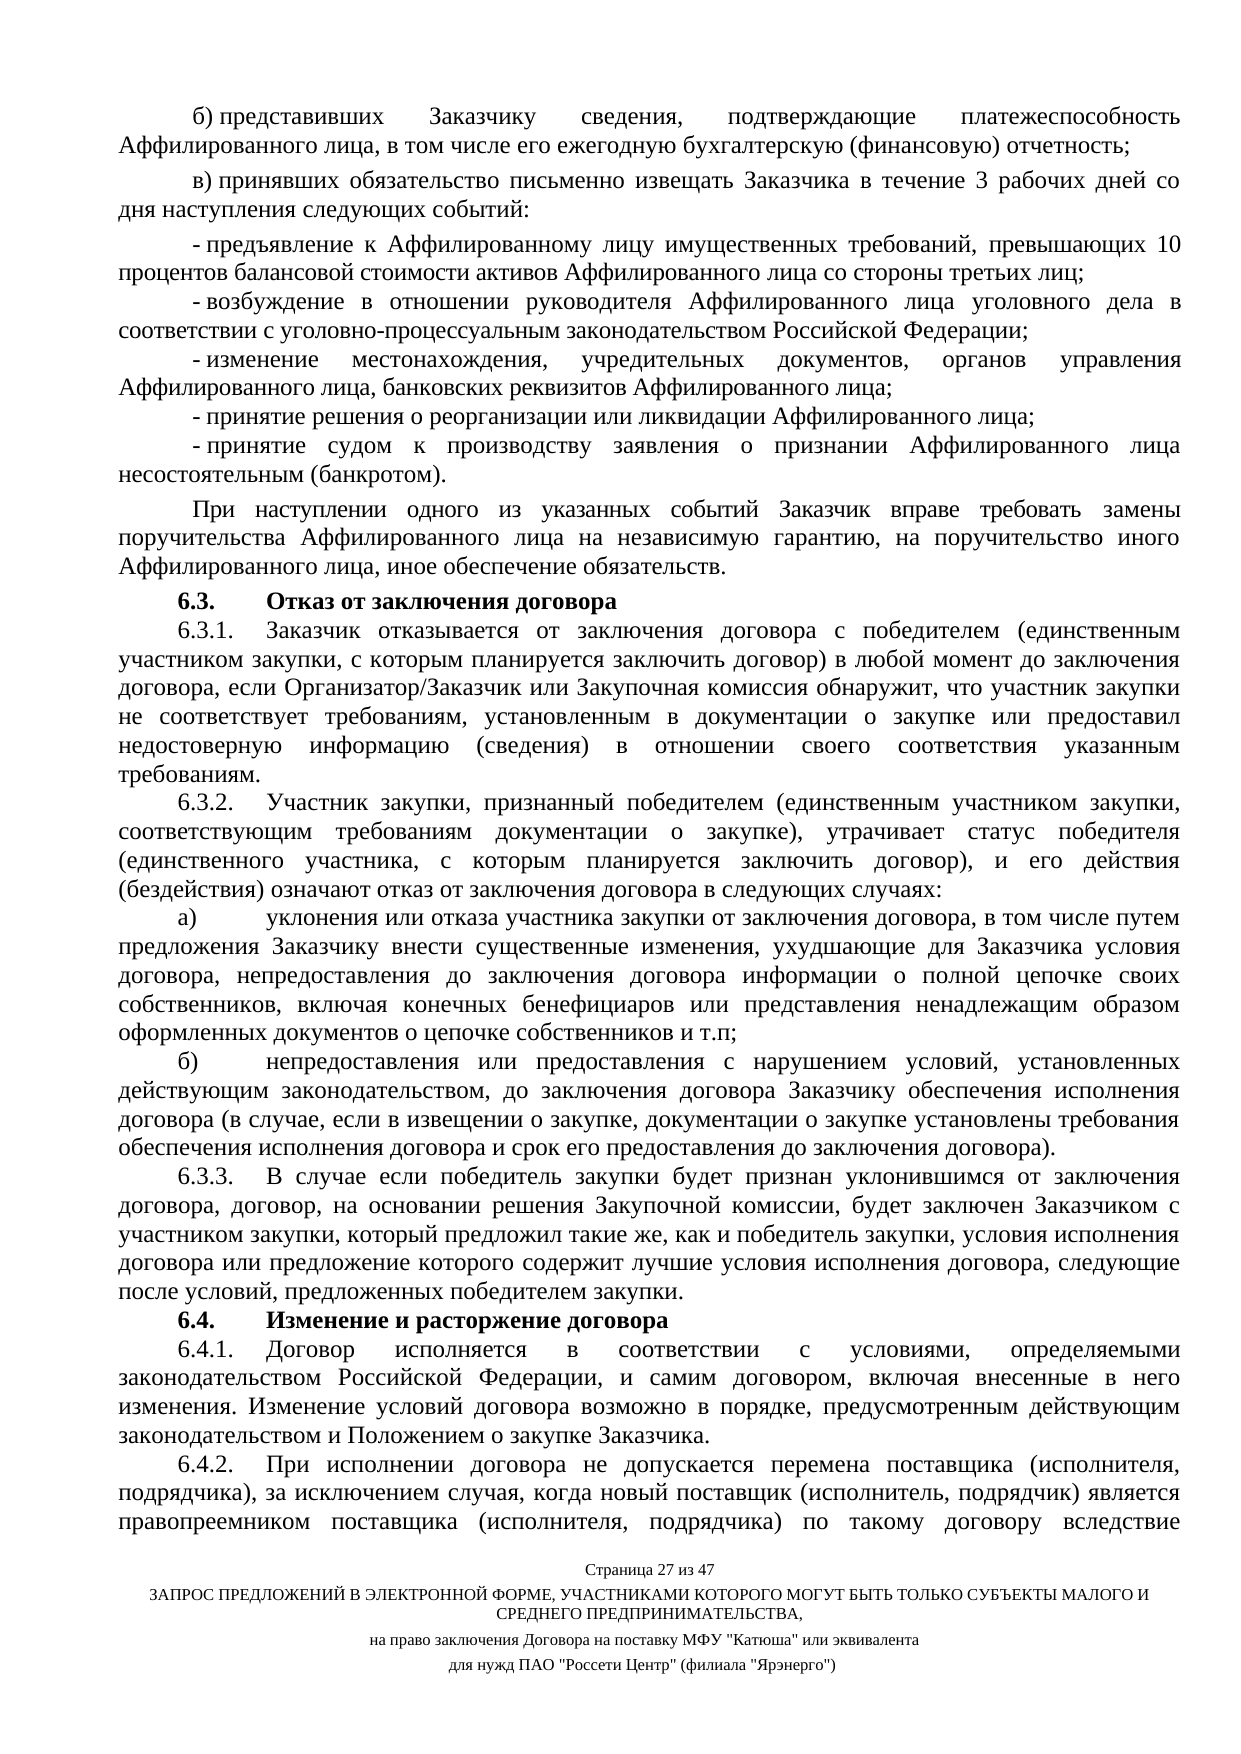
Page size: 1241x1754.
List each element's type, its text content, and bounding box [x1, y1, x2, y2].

list изменение местонахождения, учредительных документов, органов управления Аффилированного лица, банковских реквизитов Аффилированного лица; [118, 344, 1181, 401]
subtitle Отказ от заключения договора [118, 586, 1181, 615]
subtitle В случае если победитель закупки будет признан уклонившимся от заключения договора, договор, на основании решения Закупочной комиссии, будет заключен Заказчиком с участником закупки, который предложил такие же, как и победитель закупки, условия исполнения договора или предложение которого содержит лучшие условия исполнения договора, следующие после условий, предложенных победителем закупки. [118, 1161, 1181, 1305]
text - принятие судом к производству заявления о признании Аффилированного лица несостоятельным (банкротом). [118, 430, 1181, 487]
list уклонения или отказа участника закупки от заключения договора, в том числе путем предложения Заказчику внести существенные изменения, ухудшающие для Заказчика условия договора, непредоставления до заключения договора информации о полной цепочке своих собственников, включая конечных бенефициаров или представления ненадлежащим образом оформленных документов о цепочке собственников и т.п; [118, 902, 1181, 1046]
list принятие решения о реорганизации или ликвидации Аффилированного лица; [118, 401, 1181, 430]
text б) представивших Заказчику сведения, подтверждающие платежеспособность Аффилированного лица, в том числе его ежегодную бухгалтерскую (финансовую) отчетность; [118, 101, 1181, 159]
subtitle Договор исполняется в соответствии с условиями, определяемыми законодательством Российской Федерации, и самим договором, включая внесенные в него изменения. Изменение условий договора возможно в порядке, предусмотренным действующим законодательством и Положением о закупке Заказчика. [118, 1334, 1181, 1449]
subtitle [118, 1449, 1181, 1535]
list предъявление к Аффилированному лицу имущественных требований, превышающих 10 процентов балансовой стоимости активов Аффилированного лица со стороны третьих лиц; [118, 229, 1181, 286]
list возбуждение в отношении руководителя Аффилированного лица уголовного дела в соответствии с уголовно-процессуальным законодательством Российской Федерации; [118, 286, 1181, 344]
subtitle Изменение и расторжение договора [118, 1305, 1181, 1334]
subtitle Участник закупки, признанный победителем (единственным участником закупки, соответствующим требованиям документации о закупке), утрачивает статус победителя (единственного участника, с которым планируется заключить договор), и его действия (бездействия) означают отказ от заключения договора в следующих случаях: [118, 787, 1181, 902]
subtitle Заказчик отказывается от заключения договора с победителем (единственным участником закупки, с которым планируется заключить договор) в любой момент до заключения договора, если Организатор/Заказчик или Закупочная комиссия обнаружит, что участник закупки не соответствует требованиям, установленным в документации о закупке или предоставил недостоверную информацию (сведения) в отношении своего соответствия указанным требованиям. [118, 615, 1181, 787]
text При наступлении одного из указанных событий Заказчик вправе требовать замены поручительства Аффилированного лица на независимую гарантию, на поручительство иного Аффилированного лица, иное обеспечение обязательств. [118, 494, 1181, 580]
text в) принявших обязательство письменно извещать Заказчика в течение 3 рабочих дней со дня наступления следующих событий: [118, 165, 1181, 222]
list непредоставления или предоставления с нарушением условий, установленных действующим законодательством, до заключения договора Заказчику обеспечения исполнения договора (в случае, если в извещении о закупке, документации о закупке установлены требования обеспечения исполнения договора и срок его предоставления до заключения договора). [118, 1046, 1181, 1161]
